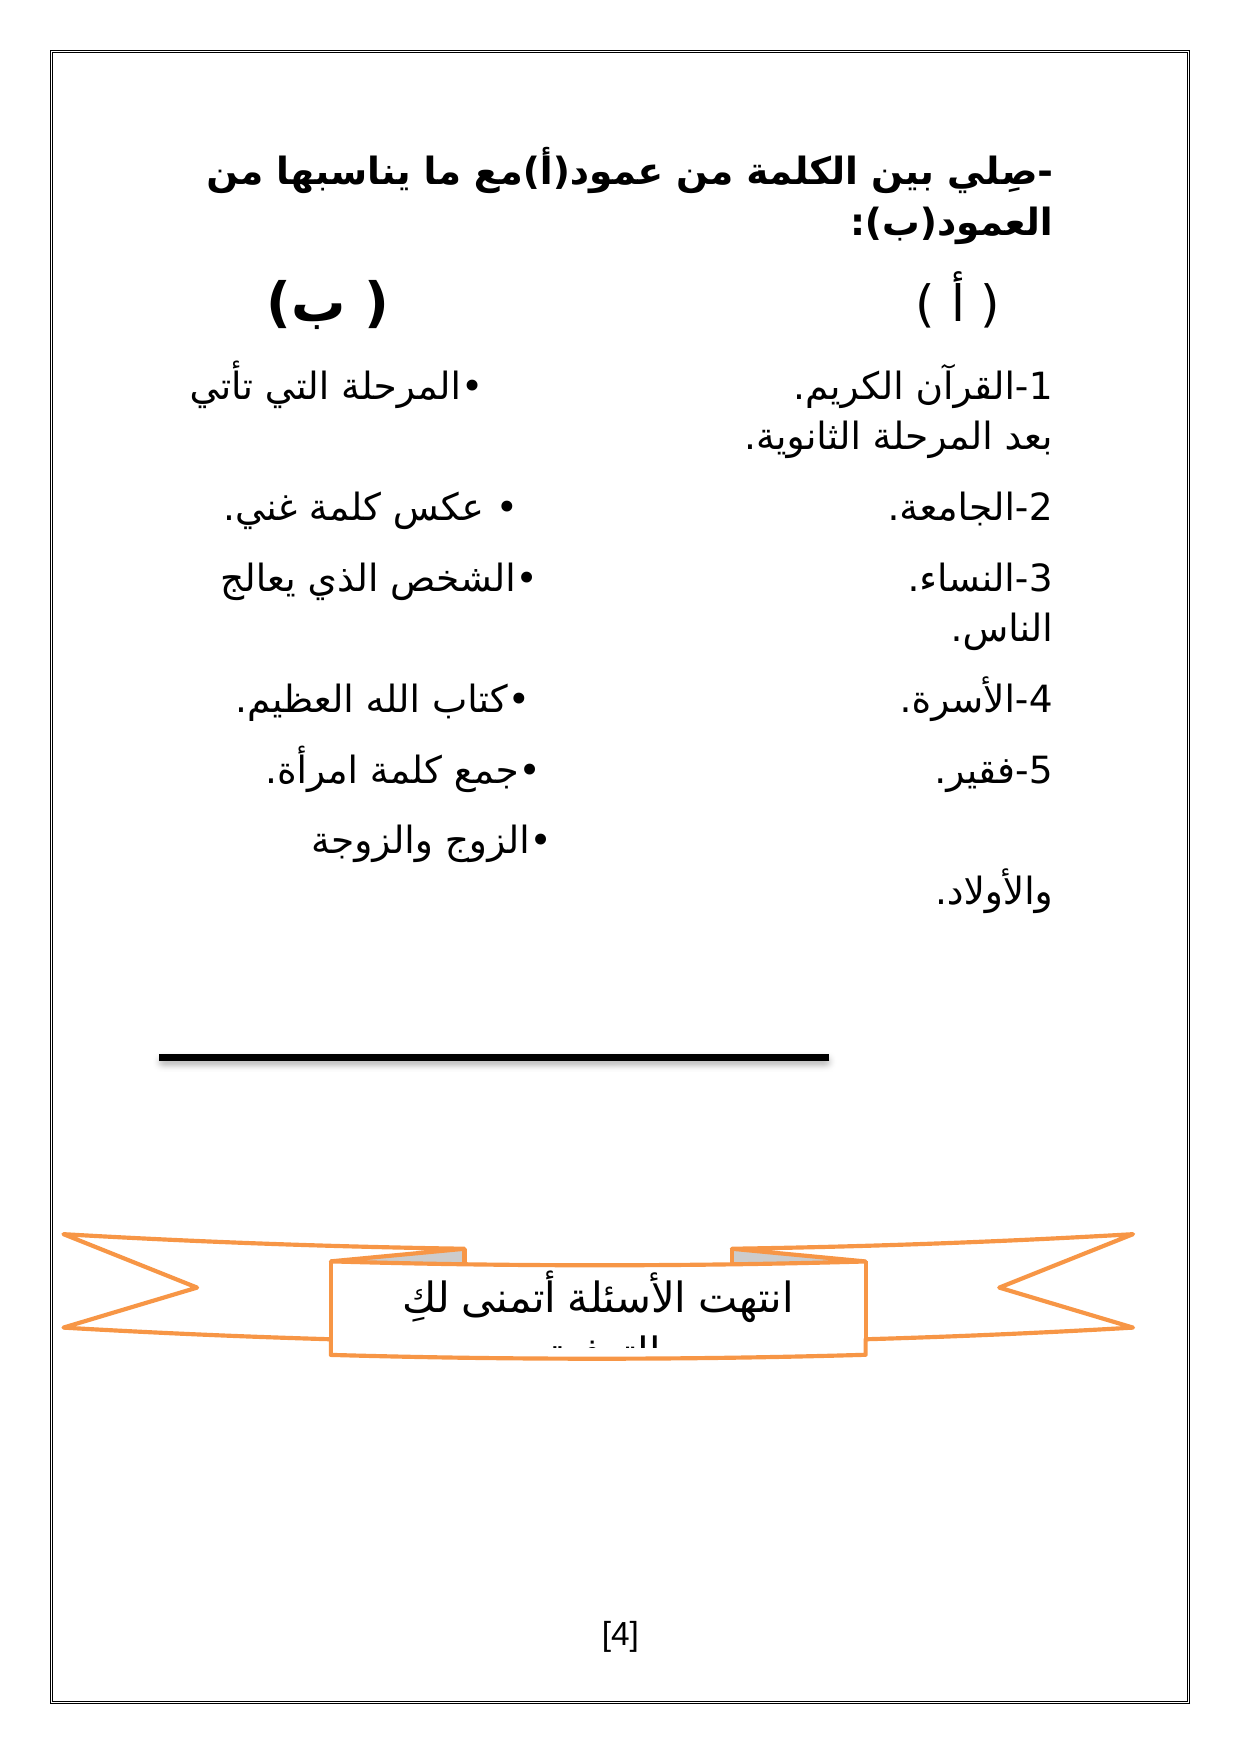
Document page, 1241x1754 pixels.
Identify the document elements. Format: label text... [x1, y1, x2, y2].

text -صِلي بين الكلمة من عمود(أ)مع ما يناسبها من العمود(ب): [187, 150, 1053, 244]
text 5-فقير. •جمع كلمة امرأة. [187, 748, 1053, 792]
text 3-النساء. •الشخص الذي يعالج الناس. [187, 556, 1053, 650]
text 2-الجامعة. • عكس كلمة غني. [187, 485, 1053, 529]
text 4-الأسرة. •كتاب الله العظيم. [187, 677, 1053, 721]
text 1-القرآن الكريم. •المرحلة التي تأتي بعد المرحلة الثانوية. [187, 364, 1053, 458]
text ( أ ) ( ب) [187, 271, 1053, 334]
text •الزوج والزوجة والأولاد. [187, 819, 1053, 913]
